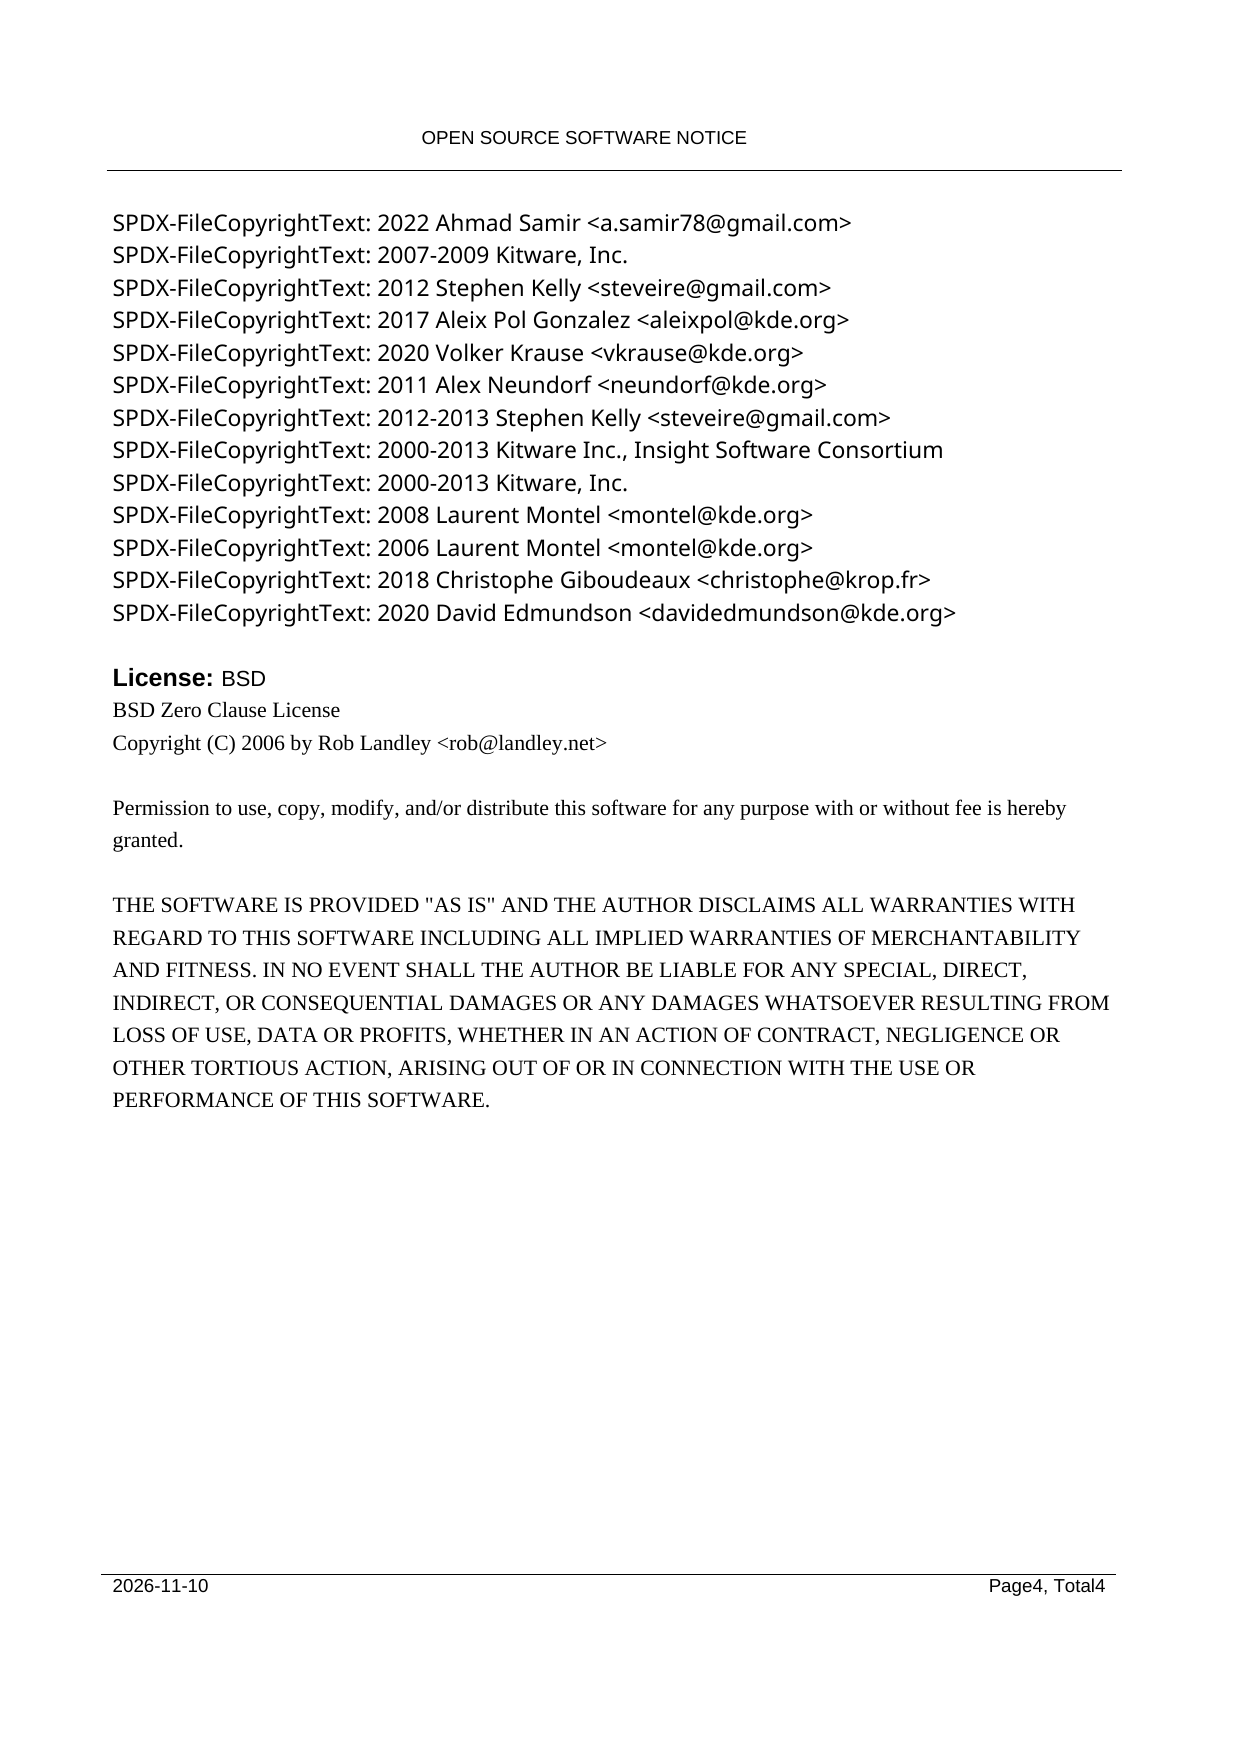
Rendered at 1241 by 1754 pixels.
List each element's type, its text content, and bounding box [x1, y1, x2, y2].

text License: BSD [112, 661, 1128, 694]
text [112, 206, 1128, 661]
text BSD Zero Clause License Copyright (C) 2006 by Rob Landley <rob@landley.net> Permission to use, copy, modify, and/or distribute this software for any purpose with or without fee is hereby granted. THE SOFTWARE IS PROVIDED "AS IS" AND THE AUTHOR DISCLAIMS ALL WARRANTIES WITH REGARD TO THIS SOFTWARE INCLUDING ALL IMPLIED WARRANTIES OF MERCHANTABILITY AND FITNESS. IN NO EVENT SHALL THE AUTHOR BE LIABLE FOR ANY SPECIAL, DIRECT, INDIRECT, OR CONSEQUENTIAL DAMAGES OR ANY DAMAGES WHATSOEVER RESULTING FROM LOSS OF USE, DATA OR PROFITS, WHETHER IN AN ACTION OF CONTRACT, NEGLIGENCE OR OTHER TORTIOUS ACTION, ARISING OUT OF OR IN CONNECTION WITH THE USE OR PERFORMANCE OF THIS SOFTWARE. [112, 694, 1128, 1149]
